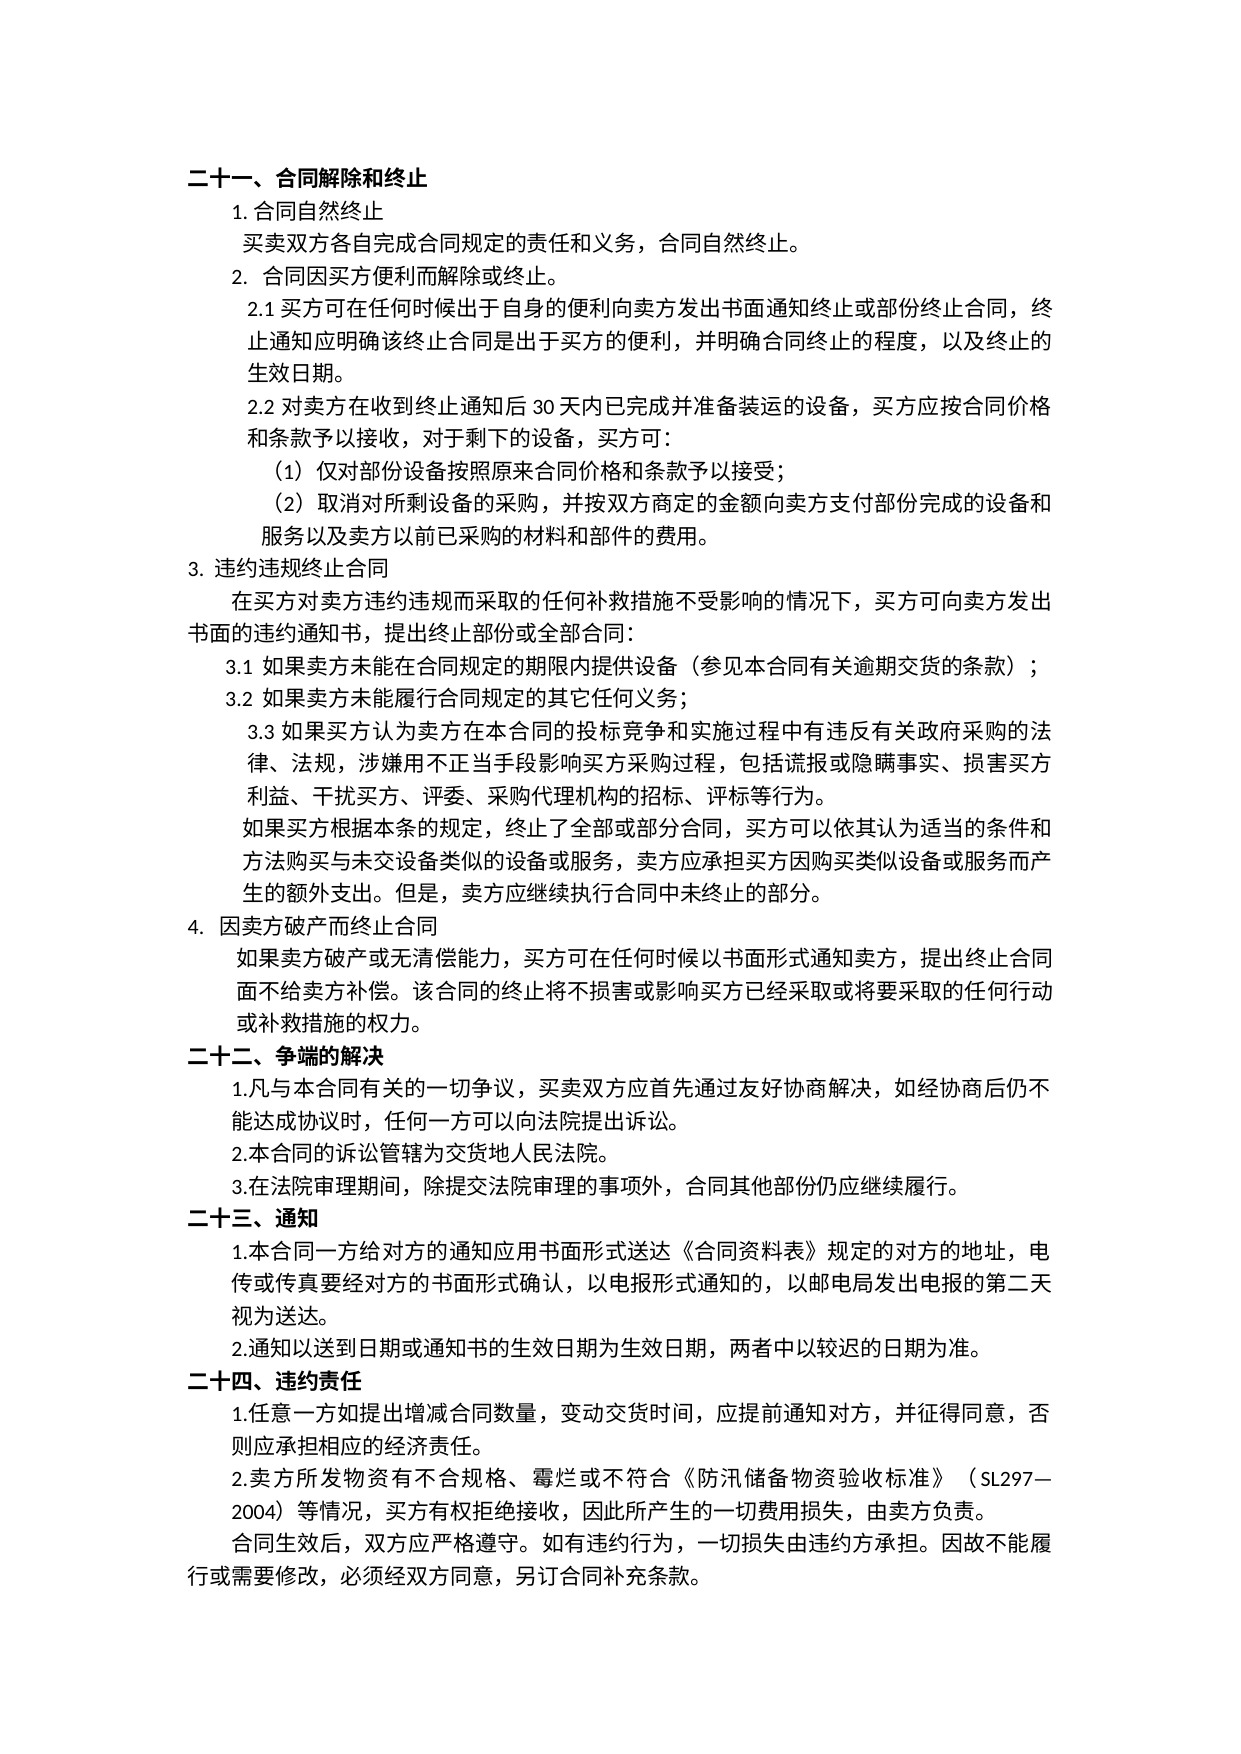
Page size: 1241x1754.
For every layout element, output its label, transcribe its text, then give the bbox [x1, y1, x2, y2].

text 3.在法院审理期间，除提交法院审理的事项外，合同其他部份仍应继续履行。 [231, 1169, 1053, 1202]
text 2. 合同因买方便利而解除或终止。 [231, 259, 1053, 292]
text 3.1 如果卖方未能在合同规定的期限内提供设备（参见本合同有关逾期交货的条款）； [225, 649, 1053, 682]
text 3. 违约违规终止合同 [187, 552, 1053, 584]
text 1.本合同一方给对方的通知应用书面形式送达《合同资料表》规定的对方的地址，电传或传真要经对方的书面形式确认，以电报形式通知的，以邮电局发出电报的第二天视为送达。 [231, 1234, 1053, 1332]
text 1.凡与本合同有关的一切争议，买卖双方应首先通过友好协商解决，如经协商后仍不能达成协议时，任何一方可以向法院提出诉讼。 [231, 1072, 1053, 1137]
text （2）取消对所剩设备的采购，并按双方商定的金额向卖方支付部份完成的设备和服务以及卖方以前已采购的材料和部件的费用。 [261, 487, 1053, 552]
text 二十一、合同解除和终止 [187, 162, 1053, 194]
text 3.3 如果买方认为卖方在本合同的投标竞争和实施过程中有违反有关政府采购的法律、法规，涉嫌用不正当手段影响买方采购过程，包括谎报或隐瞒事实、损害买方利益、干扰买方、评委、采购代理机构的招标、评标等行为。 [247, 714, 1053, 812]
text （1）仅对部份设备按照原来合同价格和条款予以接受； [261, 454, 1053, 487]
text 3.2 如果卖方未能履行合同规定的其它任何义务； [225, 682, 1053, 714]
text 1. 合同自然终止 [231, 194, 1053, 227]
text 2.通知以送到日期或通知书的生效日期为生效日期，两者中以较迟的日期为准。 [231, 1332, 1053, 1364]
text 2.1 买方可在任何时候出于自身的便利向卖方发出书面通知终止或部份终止合同，终止通知应明确该终止合同是出于买方的便利，并明确合同终止的程度，以及终止的生效日期。 [247, 292, 1053, 389]
text 合同生效后，双方应严格遵守。如有违约行为，一切损失由违约方承担。因故不能履行或需要修改，必须经双方同意，另订合同补充条款。 [187, 1527, 1053, 1592]
text 二十四、违约责任 [187, 1364, 1053, 1397]
text 1.任意一方如提出增减合同数量，变动交货时间，应提前通知对方，并征得同意，否则应承担相应的经济责任。 [231, 1397, 1053, 1462]
text 如果买方根据本条的规定，终止了全部或部分合同，买方可以依其认为适当的条件和方法购买与未交设备类似的设备或服务，卖方应承担买方因购买类似设备或服务而产生的额外支出。但是，卖方应继续执行合同中未终止的部分。 [242, 812, 1053, 909]
text 2.2 对卖方在收到终止通知后30天内已完成并准备装运的设备，买方应按合同价格和条款予以接收，对于剩下的设备，买方可： [247, 389, 1053, 454]
text 二十三、通知 [187, 1202, 1053, 1234]
text 2.本合同的诉讼管辖为交货地人民法院。 [231, 1137, 1053, 1169]
text 在买方对卖方违约违规而采取的任何补救措施不受影响的情况下，买方可向卖方发出书面的违约通知书，提出终止部份或全部合同： [187, 584, 1053, 649]
text 二十二、争端的解决 [187, 1039, 1053, 1072]
text 2.卖方所发物资有不合规格、霉烂或不符合《防汛储备物资验收标准》（SL297—2004）等情况，买方有权拒绝接收，因此所产生的一切费用损失，由卖方负责。 [231, 1462, 1053, 1527]
text 如果卖方破产或无清偿能力，买方可在任何时候以书面形式通知卖方，提出终止合同面不给卖方补偿。该合同的终止将不损害或影响买方已经采取或将要采取的任何行动或补救措施的权力。 [236, 942, 1053, 1039]
text 4. 因卖方破产而终止合同 [187, 909, 1053, 942]
text 买卖双方各自完成合同规定的责任和义务，合同自然终止。 [187, 227, 1053, 259]
